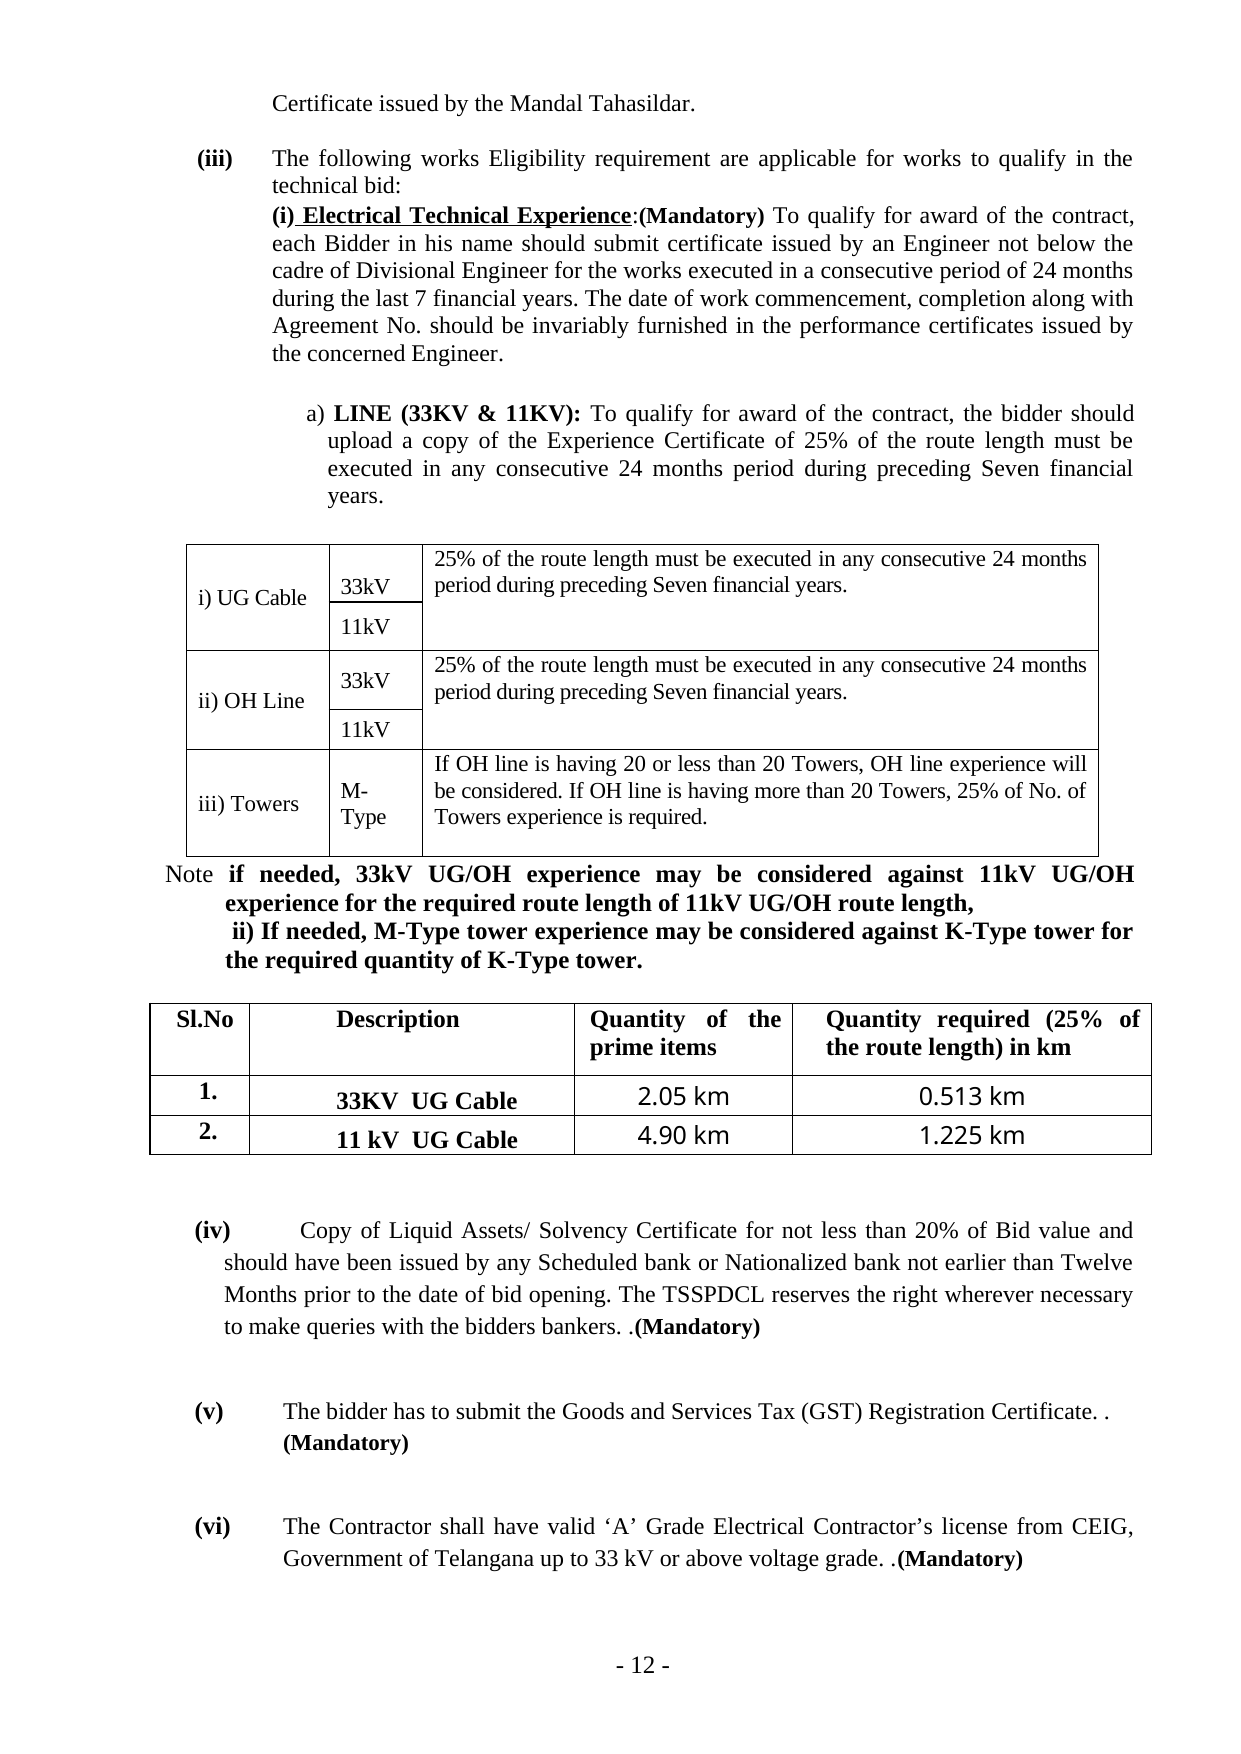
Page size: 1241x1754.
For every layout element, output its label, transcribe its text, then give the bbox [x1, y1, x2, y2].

text Note if needed, 33kV UG/OH experience may be considered against 11kV UG/OH experience for the required route length of 11kV UG/OH route length, [165, 600, 1135, 916]
table_header Sl.No [151, 1004, 249, 1075]
table_header 33kV [330, 545, 422, 601]
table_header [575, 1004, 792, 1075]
table_cell 25% of the route length must be executed in any consecutive 24 months period during preceding Seven financial years. [423, 651, 1098, 749]
list a) LINE (33KV & 11KV): To qualify for award of the contract, the bidder should upload a copy of the Experience Certificate of 25% of the route length must be executed in any consecutive 24 months period during preceding Seven financial years. [272, 398, 1135, 509]
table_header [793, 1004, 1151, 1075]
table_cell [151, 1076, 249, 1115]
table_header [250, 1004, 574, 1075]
table_header 25% of the route length must be executed in any consecutive 24 months period during preceding Seven financial years. [423, 545, 1098, 650]
table_cell M-Type [330, 750, 422, 856]
table_cell If OH line is having 20 or less than 20 Towers, OH line experience will be considered. If OH line is having more than 20 Towers, 25% of No. of Towers experience is required. [423, 750, 1098, 856]
table_cell 11kV [330, 710, 422, 749]
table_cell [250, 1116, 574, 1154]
list The following works Eligibility requirement are applicable for works to qualify in the technical bid: [197, 144, 1135, 199]
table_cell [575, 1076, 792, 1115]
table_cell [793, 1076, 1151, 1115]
list (i) Electrical Technical Experience:(Mandatory) To qualify for award of the contract, each Bidder in his name should submit certificate issued by an Engineer not below the cadre of Divisional Engineer for the works executed in a consecutive period of 24 months during the last 7 financial years. The date of work commencement, completion along with Agreement No. should be invariably furnished in the performance certificates issued by the concerned Engineer. [272, 201, 1135, 367]
table_cell ii) OH Line [187, 651, 329, 749]
list The Contractor shall have valid ‘A’ Grade Electrical Contractor’s license from CEIG, Government of Telangana up to 33 kV or above voltage grade. .(Mandatory) [194, 1511, 1135, 1572]
list Copy of Liquid Assets/ Solvency Certificate for not less than 20% of Bid value and should have been issued by any Scheduled bank or Nationalized bank not earlier than Twelve Months prior to the date of bid opening. The TSSPDCL reserves the right wherever necessary to make queries with the bidders bankers. .(Mandatory) [194, 1216, 1135, 1339]
table_cell 33kV [330, 651, 422, 708]
list The bidder has to submit the Goods and Services Tax (GST) Registration Certificate. .(Mandatory) [194, 1396, 1135, 1455]
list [272, 89, 1135, 116]
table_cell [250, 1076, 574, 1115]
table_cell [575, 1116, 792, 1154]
table_cell 11kV [330, 603, 422, 650]
text ii) If needed, M-Type tower experience may be considered against K-Type tower for the required quantity of K-Type tower. [225, 916, 1135, 974]
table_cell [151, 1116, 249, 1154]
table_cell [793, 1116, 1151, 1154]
table_cell iii) Towers [187, 750, 329, 856]
table_header i) UG Cable [187, 545, 329, 650]
